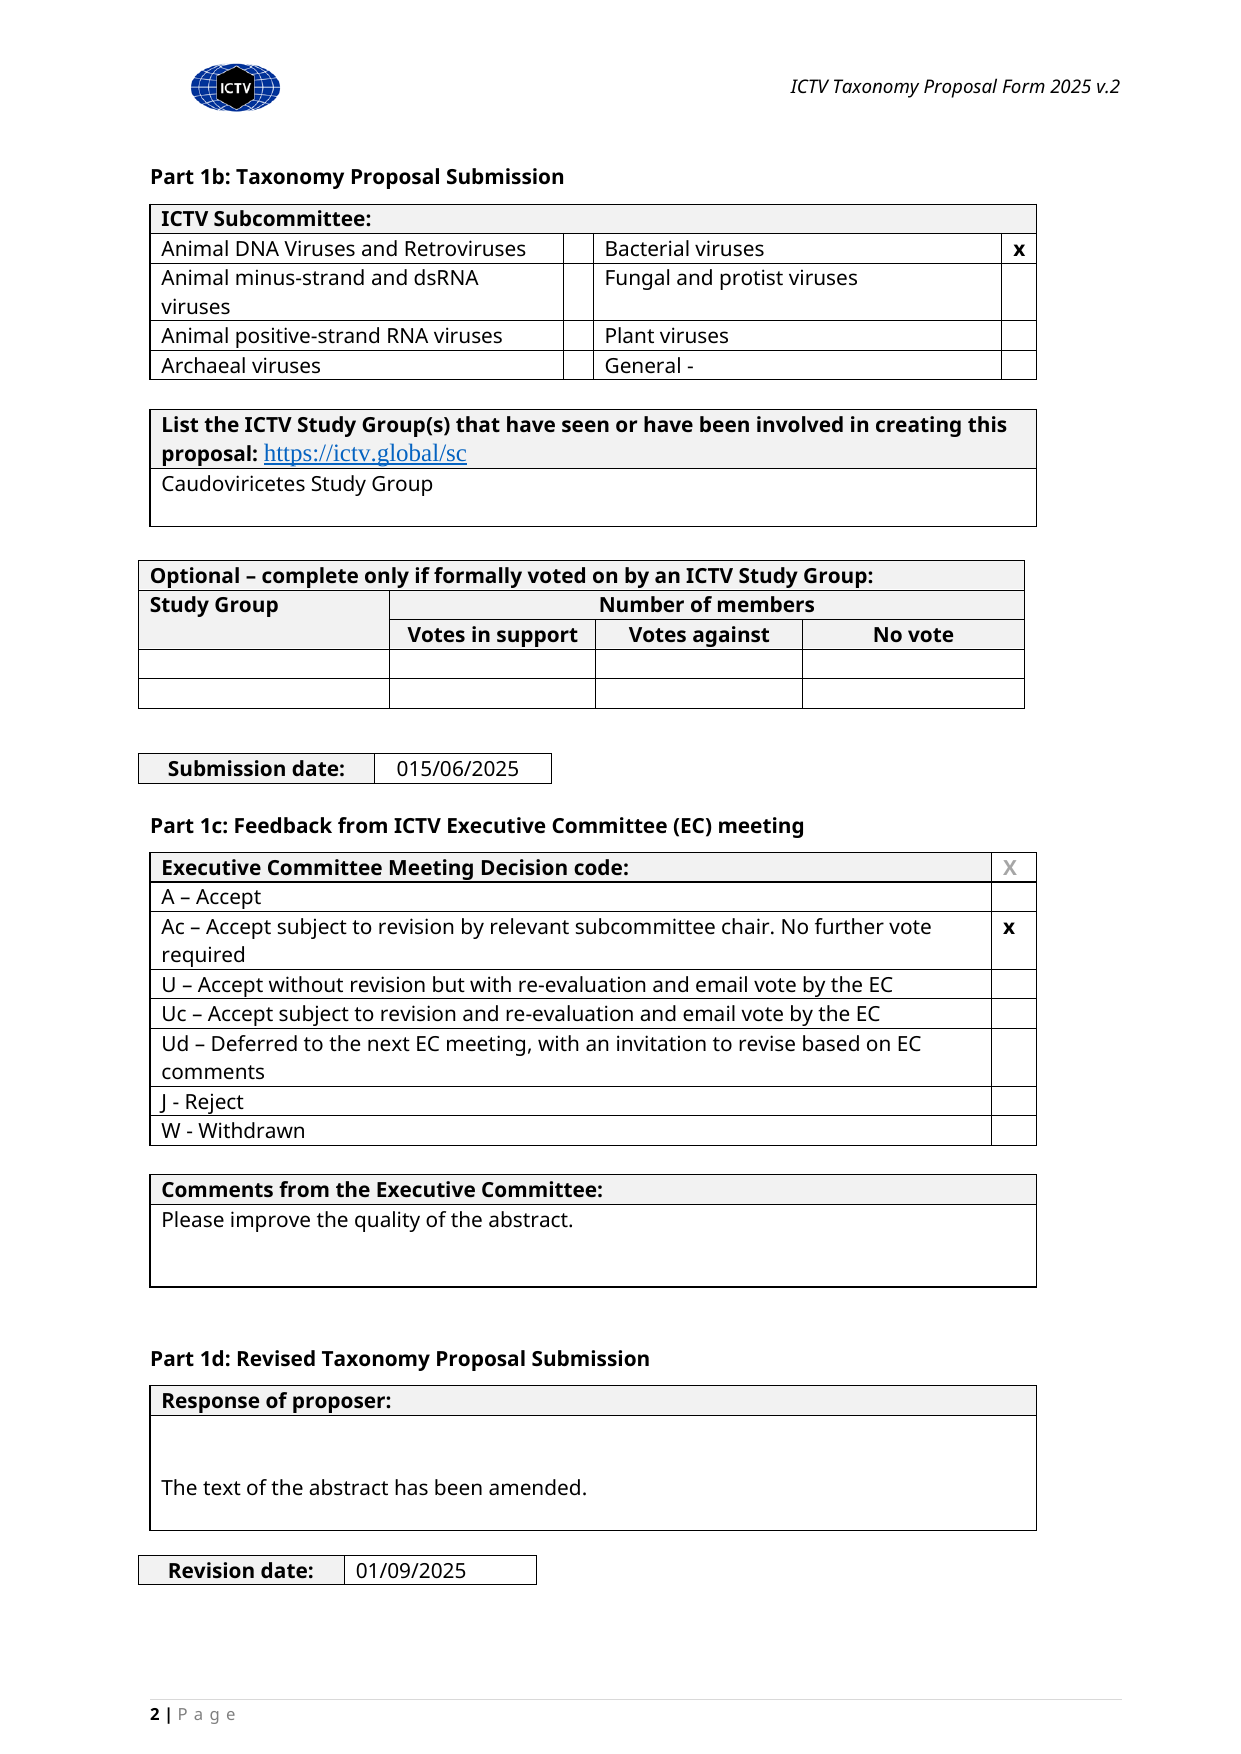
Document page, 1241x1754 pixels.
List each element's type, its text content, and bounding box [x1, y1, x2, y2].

table_cell [1002, 321, 1036, 350]
table_cell [139, 650, 389, 678]
table_header Optional – complete only if formally voted on by an ICTV Study Group: [139, 561, 1024, 589]
table_cell Bacterial viruses [594, 234, 1001, 262]
table_cell [390, 650, 595, 678]
table_header Executive Committee Meeting Decision code: [151, 853, 991, 881]
table_cell Ud – Deferred to the next EC meeting, with an invitation to revise based on EC comments [151, 1029, 991, 1086]
table_cell U – Accept without revision but with re-evaluation and email vote by the EC [151, 970, 991, 998]
table_cell Animal positive-strand RNA viruses [151, 321, 563, 350]
table_cell [1002, 351, 1036, 379]
text Part 1c: Feedback from ICTV Executive Committee (EC) meeting [150, 811, 1036, 839]
table_cell Archaeal viruses [151, 351, 563, 379]
table_cell Fungal and protist viruses [594, 264, 1001, 320]
table_cell [596, 679, 802, 707]
table_cell [596, 650, 802, 678]
table_cell [992, 883, 1036, 911]
table_header ICTV Subcommittee: [151, 205, 1036, 233]
table_cell [992, 970, 1036, 998]
table_cell [992, 1087, 1036, 1115]
table_cell Animal minus-strand and dsRNA viruses [151, 264, 563, 320]
table_cell [390, 679, 595, 707]
table_header List the ICTV Study Group(s) that have seen or have been involved in creating this proposal: https://ictv.global/sc [151, 410, 1036, 468]
table_header Submission date: [139, 754, 374, 783]
table_cell Plant viruses [594, 321, 1001, 350]
table_cell Votes against [596, 620, 802, 648]
table_cell Number of members [390, 591, 1024, 619]
table_cell x [1002, 234, 1036, 262]
table_header Comments from the Executive Committee: [151, 1175, 1036, 1204]
table_cell [992, 999, 1036, 1028]
table_cell [992, 1116, 1036, 1145]
table_cell Caudoviricetes Study Group [151, 469, 1036, 526]
table_cell [564, 264, 593, 320]
table_cell [1002, 264, 1036, 320]
table_header 01/09/2025 [345, 1556, 536, 1584]
table_cell Ac – Accept subject to revision by relevant subcommittee chair. No further vote required [151, 912, 991, 969]
table_cell Please improve the quality of the abstract. [151, 1205, 1036, 1286]
table_cell Animal DNA Viruses and Retroviruses [151, 234, 563, 262]
table_header Revision date: [139, 1556, 344, 1584]
text Part 1b: Taxonomy Proposal Submission [150, 162, 1122, 191]
picture [190, 56, 282, 113]
table_header 015/06/2025 [375, 754, 551, 783]
text Part 1d: Revised Taxonomy Proposal Submission [150, 1344, 1122, 1373]
table_cell [803, 679, 1024, 707]
table_cell [139, 679, 389, 707]
table_header X [992, 853, 1036, 881]
table_cell General - [594, 351, 1001, 379]
table_cell Uc – Accept subject to revision and re-evaluation and email vote by the EC [151, 999, 991, 1028]
table_cell [564, 234, 593, 262]
table_cell [992, 1029, 1036, 1086]
table_cell [564, 351, 593, 379]
table_cell x [992, 912, 1036, 969]
table_cell Study Group [139, 591, 389, 648]
table_cell [564, 321, 593, 350]
table_cell No vote [803, 620, 1024, 648]
table_cell J - Reject [151, 1087, 991, 1115]
table_cell [803, 650, 1024, 678]
table_cell Votes in support [390, 620, 595, 648]
table_cell A – Accept [151, 883, 991, 911]
table_cell W - Withdrawn [151, 1116, 991, 1145]
table_header Response of proposer: [151, 1386, 1036, 1415]
table_cell The text of the abstract has been amended. [151, 1416, 1036, 1529]
